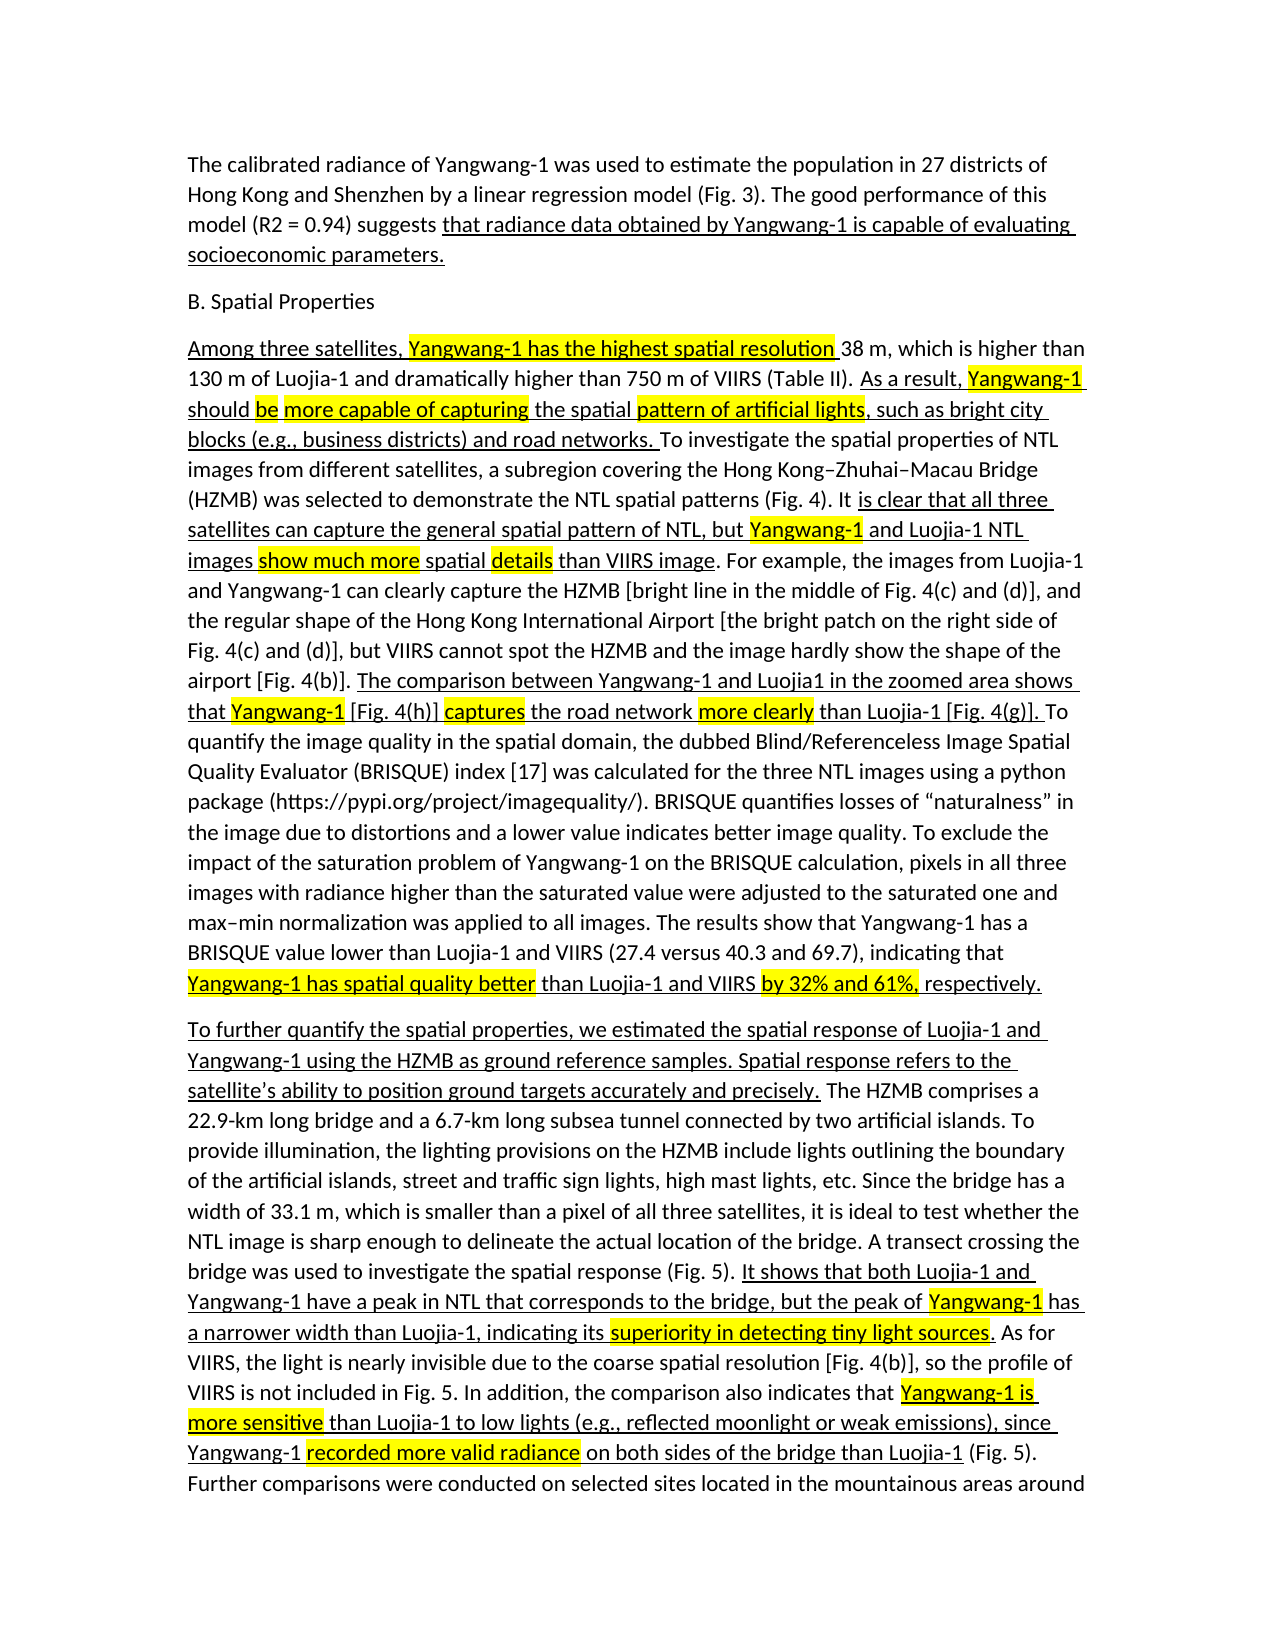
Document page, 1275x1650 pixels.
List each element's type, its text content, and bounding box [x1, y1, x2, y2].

text B. Spatial Properties [187, 287, 1087, 316]
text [187, 1016, 1087, 1497]
text Among three satellites, Yangwang-1 has the highest spatial resolution 38 m, which is higher than 130 m of Luojia-1 and dramatically higher than 750 m of VIIRS (Table II). As a result, Yangwang-1 should be more capable of capturing the spatial pattern of artificial lights, such as bright city blocks (e.g., business districts) and road networks. To investigate the spatial properties of NTL images from different satellites, a subregion covering the Hong Kong–Zhuhai–Macau Bridge (HZMB) was selected to demonstrate the NTL spatial patterns (Fig. 4). It is clear that all three satellites can capture the general spatial pattern of NTL, but Yangwang-1 and Luojia-1 NTL images show much more spatial details than VIIRS image. For example, the images from Luojia-1 and Yangwang-1 can clearly capture the HZMB [bright line in the middle of Fig. 4(c) and (d)], and the regular shape of the Hong Kong International Airport [the bright patch on the right side of Fig. 4(c) and (d)], but VIIRS cannot spot the HZMB and the image hardly show the shape of the airport [Fig. 4(b)]. The comparison between Yangwang-1 and Luojia1 in the zoomed area shows that Yangwang-1 [Fig. 4(h)] captures the road network more clearly than Luojia-1 [Fig. 4(g)]. To quantify the image quality in the spatial domain, the dubbed Blind/Referenceless Image Spatial Quality Evaluator (BRISQUE) index [17] was calculated for the three NTL images using a python package (https://pypi.org/project/imagequality/). BRISQUE quantifies losses of “naturalness” in the image due to distortions and a lower value indicates better image quality. To exclude the impact of the saturation problem of Yangwang-1 on the BRISQUE calculation, pixels in all three images with radiance higher than the saturated value were adjusted to the saturated one and max–min normalization was applied to all images. The results show that Yangwang-1 has a BRISQUE value lower than Luojia-1 and VIIRS (27.4 versus 40.3 and 69.7), indicating that Yangwang-1 has spatial quality better than Luojia-1 and VIIRS by 32% and 61%, respectively. [187, 334, 1087, 997]
text The calibrated radiance of Yangwang-1 was used to estimate the population in 27 districts of Hong Kong and Shenzhen by a linear regression model (Fig. 3). The good performance of this model (R2 = 0.94) suggests that radiance data obtained by Yangwang-1 is capable of evaluating socioeconomic parameters. [187, 150, 1087, 269]
